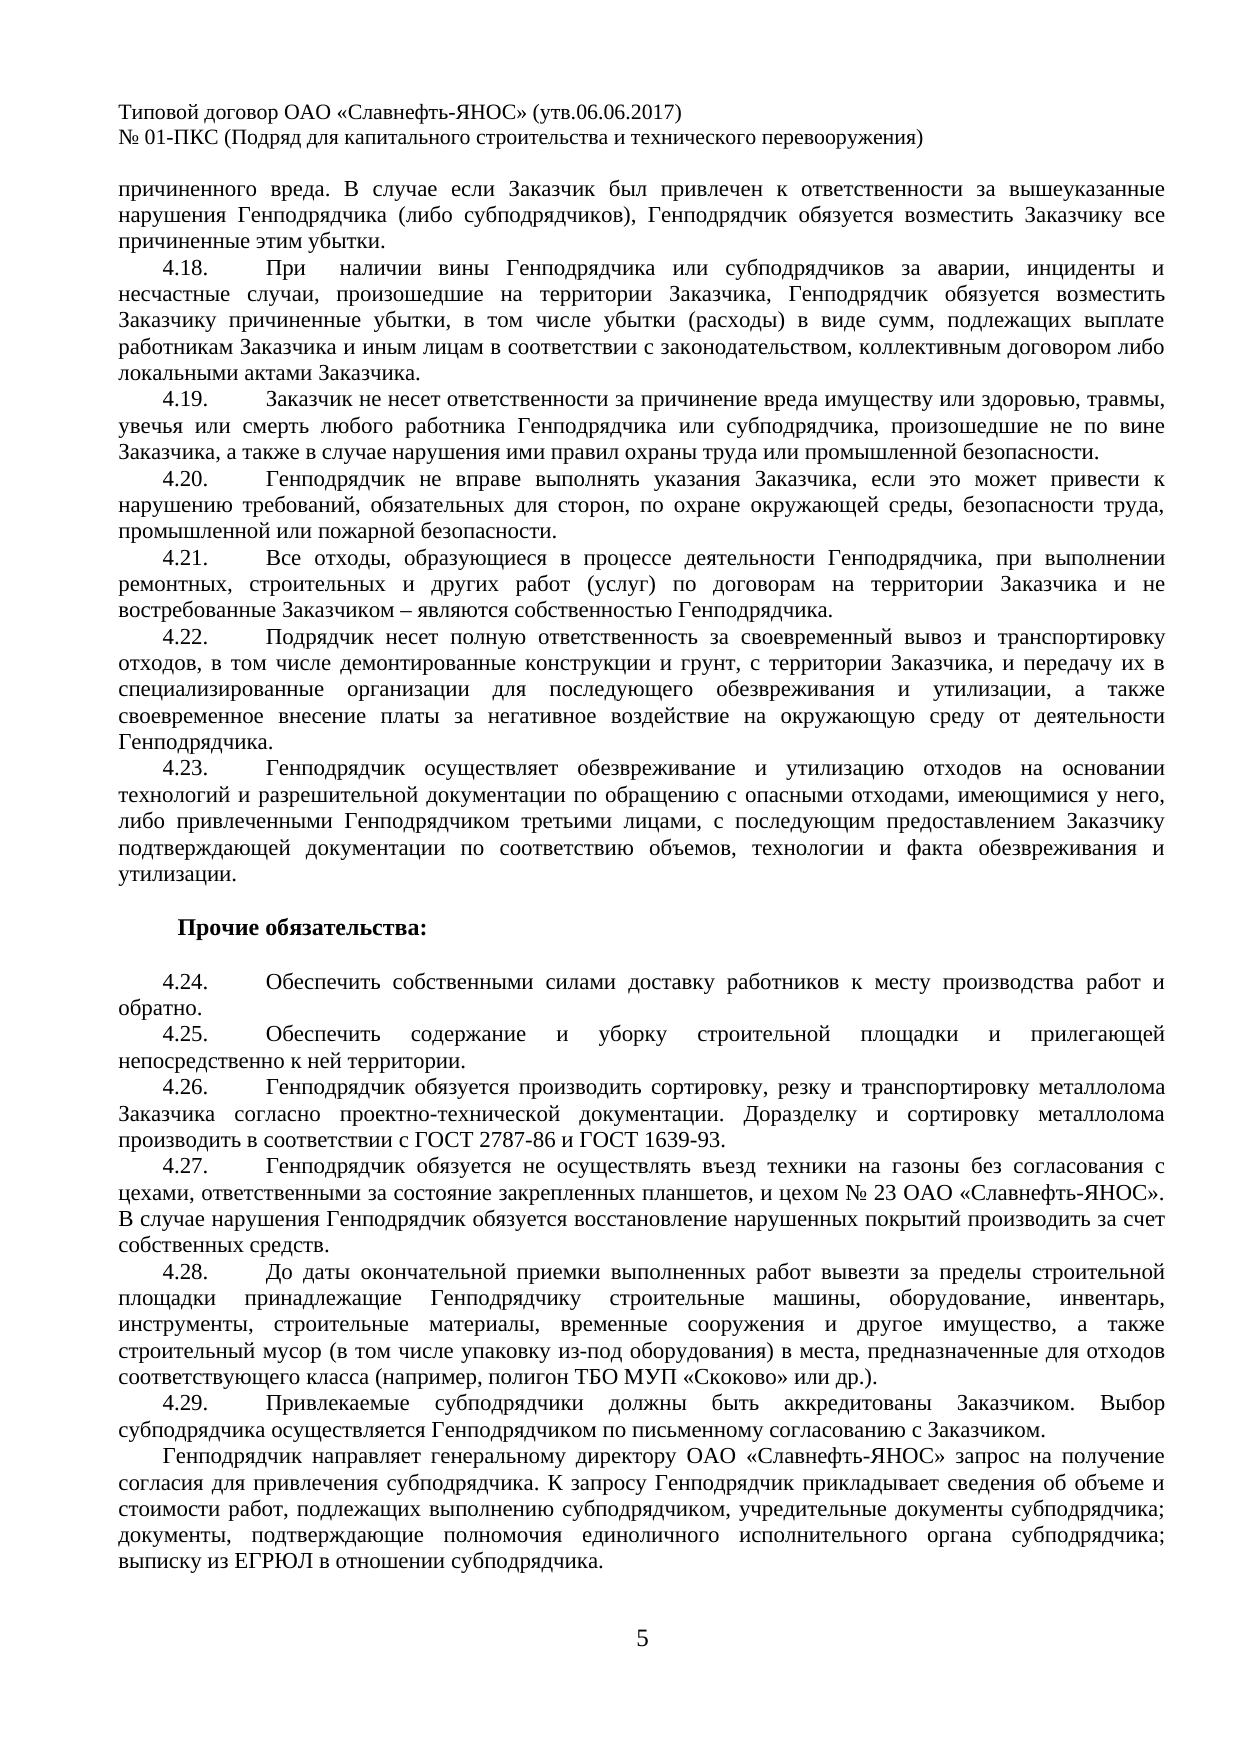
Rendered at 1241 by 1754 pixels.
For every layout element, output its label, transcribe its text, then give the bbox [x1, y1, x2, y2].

list Все отходы, образующиеся в процессе деятельности Генподрядчика, при выполнении ремонтных, строительных и других работ (услуг) по договорам на территории Заказчика и не востребованные Заказчиком – являются собственностью Генподрядчика. [118, 544, 1167, 623]
list Генподрядчик обязуется не осуществлять въезд техники на газоны без согласования с цехами, ответственными за состояние закрепленных планшетов, и цехом № 23 ОАО «Славнефть-ЯНОС». В случае нарушения Генподрядчик обязуется восстановление нарушенных покрытий производить за счет собственных средств. [118, 1152, 1167, 1258]
list Привлекаемые субподрядчики должны быть аккредитованы Заказчиком. Выбор субподрядчика осуществляется Генподрядчиком по письменному согласованию с Заказчиком. [118, 1389, 1167, 1442]
list Заказчик не несет ответственности за причинение вреда имуществу или здоровью, травмы, увечья или смерть любого работника Генподрядчика или субподрядчика, произошедшие не по вине Заказчика, а также в случае нарушения ими правил охраны труда или промышленной безопасности. [118, 386, 1167, 464]
text Прочие обязательства: [118, 913, 1167, 940]
list Обеспечить содержание и уборку строительной площадки и прилегающей непосредственно к ней территории. [118, 1021, 1167, 1073]
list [118, 175, 1167, 254]
list Обеспечить собственными силами доставку работников к месту производства работ и обратно. [118, 968, 1167, 1021]
list Подрядчик несет полную ответственность за своевременный вывоз и транспортировку отходов, в том числе демонтированные конструкции и грунт, с территории Заказчика, и передачу их в специализированные организации для последующего обезвреживания и утилизации, а также своевременное внесение платы за негативное воздействие на окружающую среду от деятельности Генподрядчика. [118, 623, 1167, 754]
list Генподрядчик обязуется производить сортировку, резку и транспортировку металлолома Заказчика согласно проектно-технической документации. Доразделку и сортировку металлолома производить в соответствии с ГОСТ 2787-86 и ГОСТ 1639-93. [118, 1073, 1167, 1152]
list До даты окончательной приемки выполненных работ вывезти за пределы строительной площадки принадлежащие Генподрядчику строительные машины, оборудование, инвентарь, инструменты, строительные материалы, временные сооружения и другое имущество, а также строительный мусор (в том числе упаковку из-под оборудования) в места, предназначенные для отходов соответствующего класса (например, полигон ТБО МУП «Скоково» или др.). [118, 1258, 1167, 1389]
text Генподрядчик направляет генеральному директору ОАО «Славнефть-ЯНОС» запрос на получение согласия для привлечения субподрядчика. К запросу Генподрядчик прикладывает сведения об объеме и стоимости работ, подлежащих выполнению субподрядчиком, учредительные документы субподрядчика; документы, подтверждающие полномочия единоличного исполнительного органа субподрядчика; выписку из ЕГРЮЛ в отношении субподрядчика. [118, 1442, 1167, 1574]
list При наличии вины Генподрядчика или субподрядчиков за аварии, инциденты и несчастные случаи, произошедшие на территории Заказчика, Генподрядчик обязуется возместить Заказчику причиненные убытки, в том числе убытки (расходы) в виде сумм, подлежащих выплате работникам Заказчика и иным лицам в соответствии с законодательством, коллективным договором либо локальными актами Заказчика. [118, 254, 1167, 386]
list Генподрядчик не вправе выполнять указания Заказчика, если это может привести к нарушению требований, обязательных для сторон, по охране окружающей среды, безопасности труда, промышленной или пожарной безопасности. [118, 464, 1167, 544]
list Генподрядчик осуществляет обезвреживание и утилизацию отходов на основании технологий и разрешительной документации по обращению с опасными отходами, имеющимися у него, либо привлеченными Генподрядчиком третьими лицами, с последующим предоставлением Заказчику подтверждающей документации по соответствию объемов, технологии и факта обезвреживания и утилизации. [118, 754, 1167, 886]
